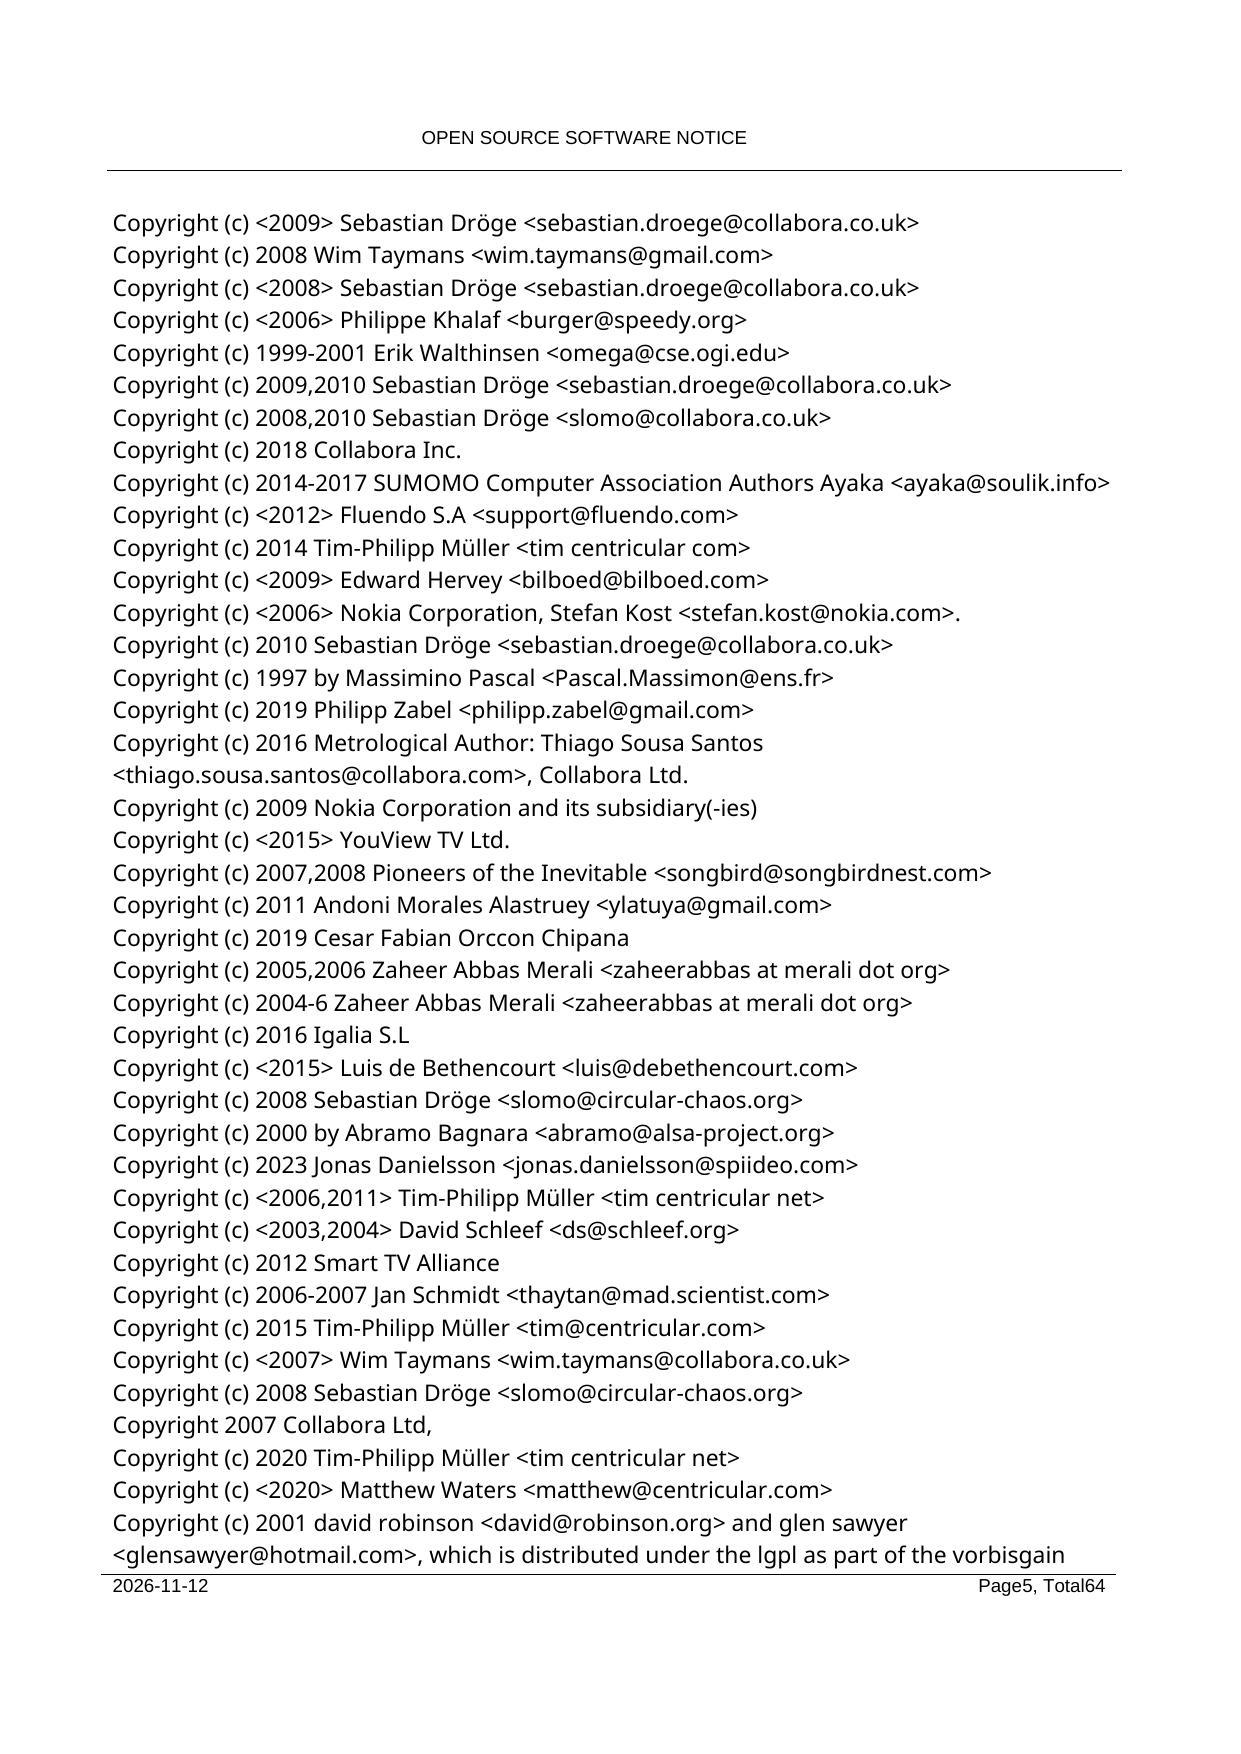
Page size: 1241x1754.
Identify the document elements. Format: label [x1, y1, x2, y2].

text [112, 206, 1128, 1571]
